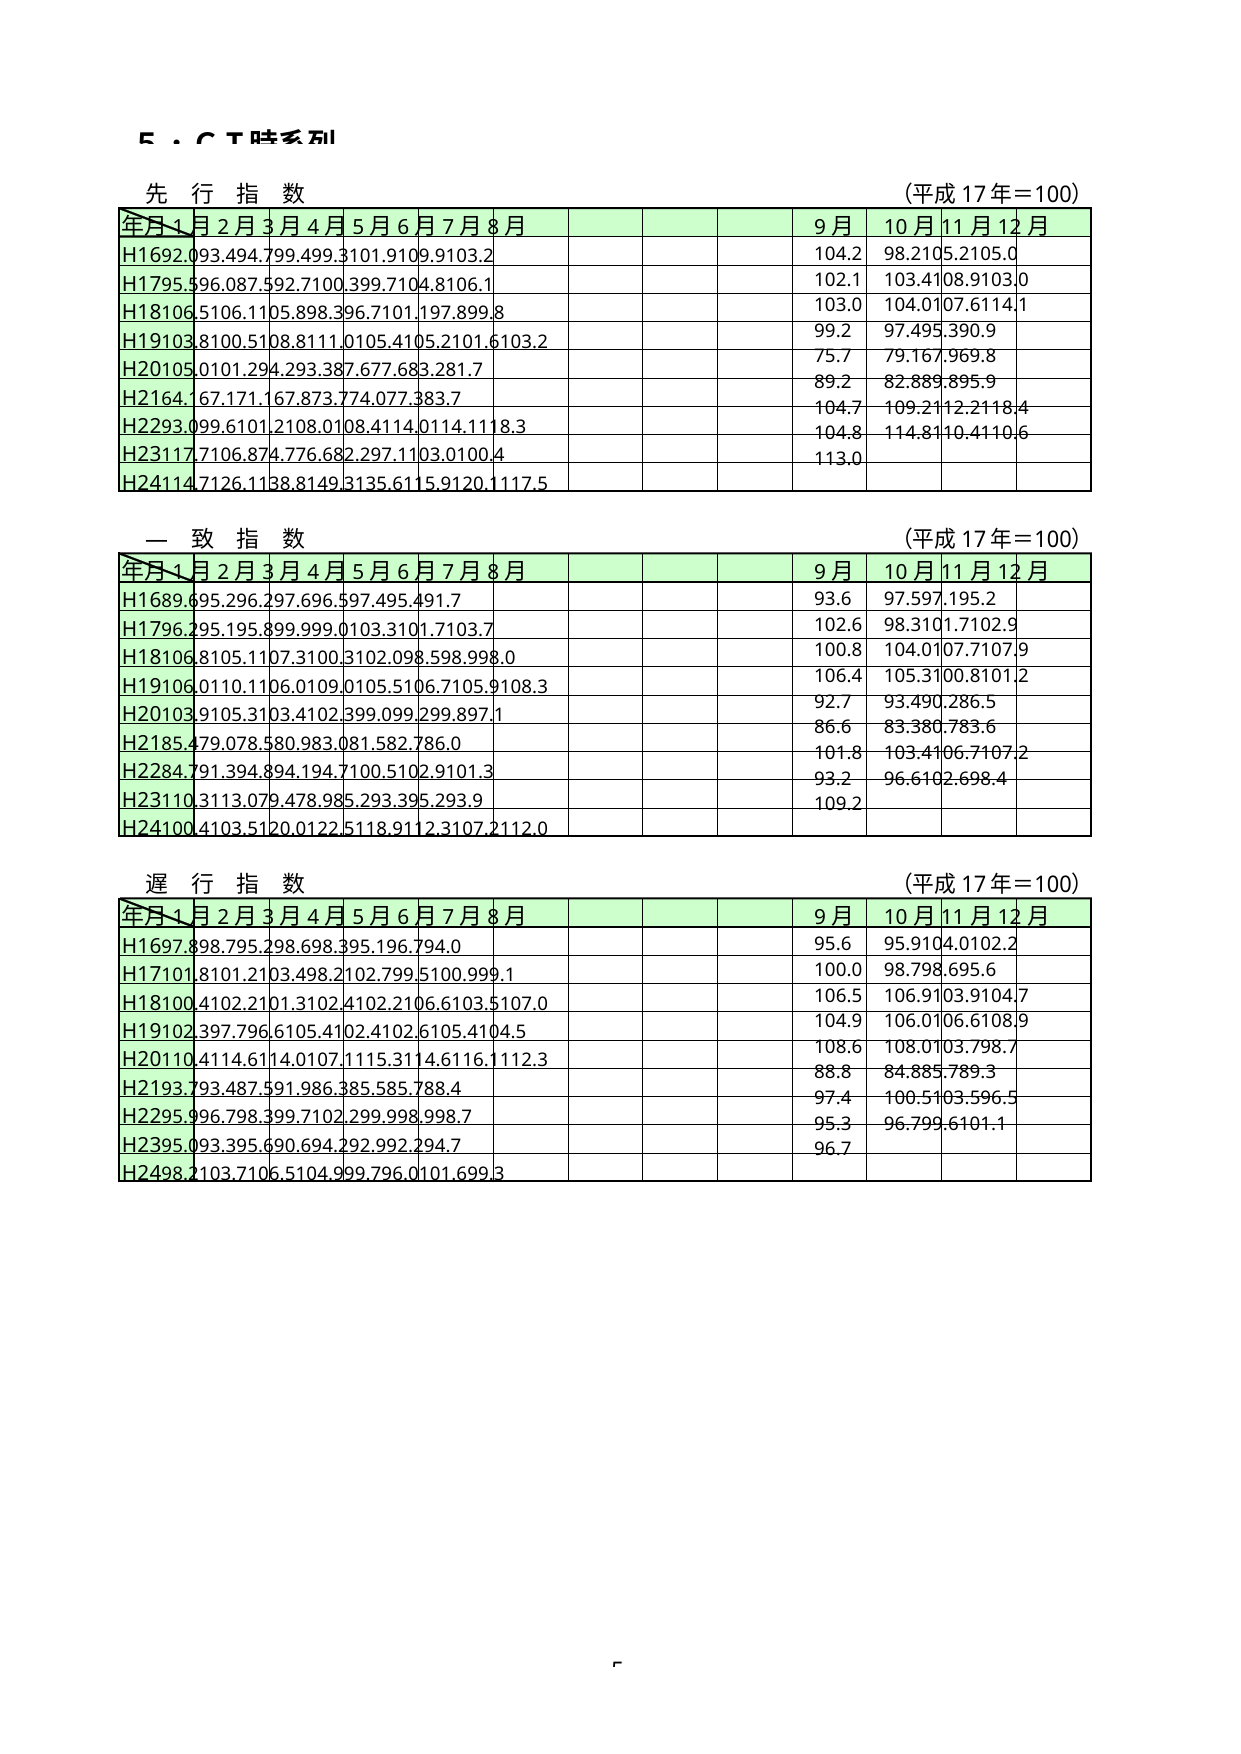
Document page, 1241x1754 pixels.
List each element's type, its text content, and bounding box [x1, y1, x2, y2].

text 遅 行 指 数 （平成17年＝100） [145, 868, 1159, 899]
text — 致 指 数 （平成17年＝100） [145, 523, 1159, 554]
subtitle 先 行 指 数 （平成17年＝100） [145, 178, 1159, 209]
